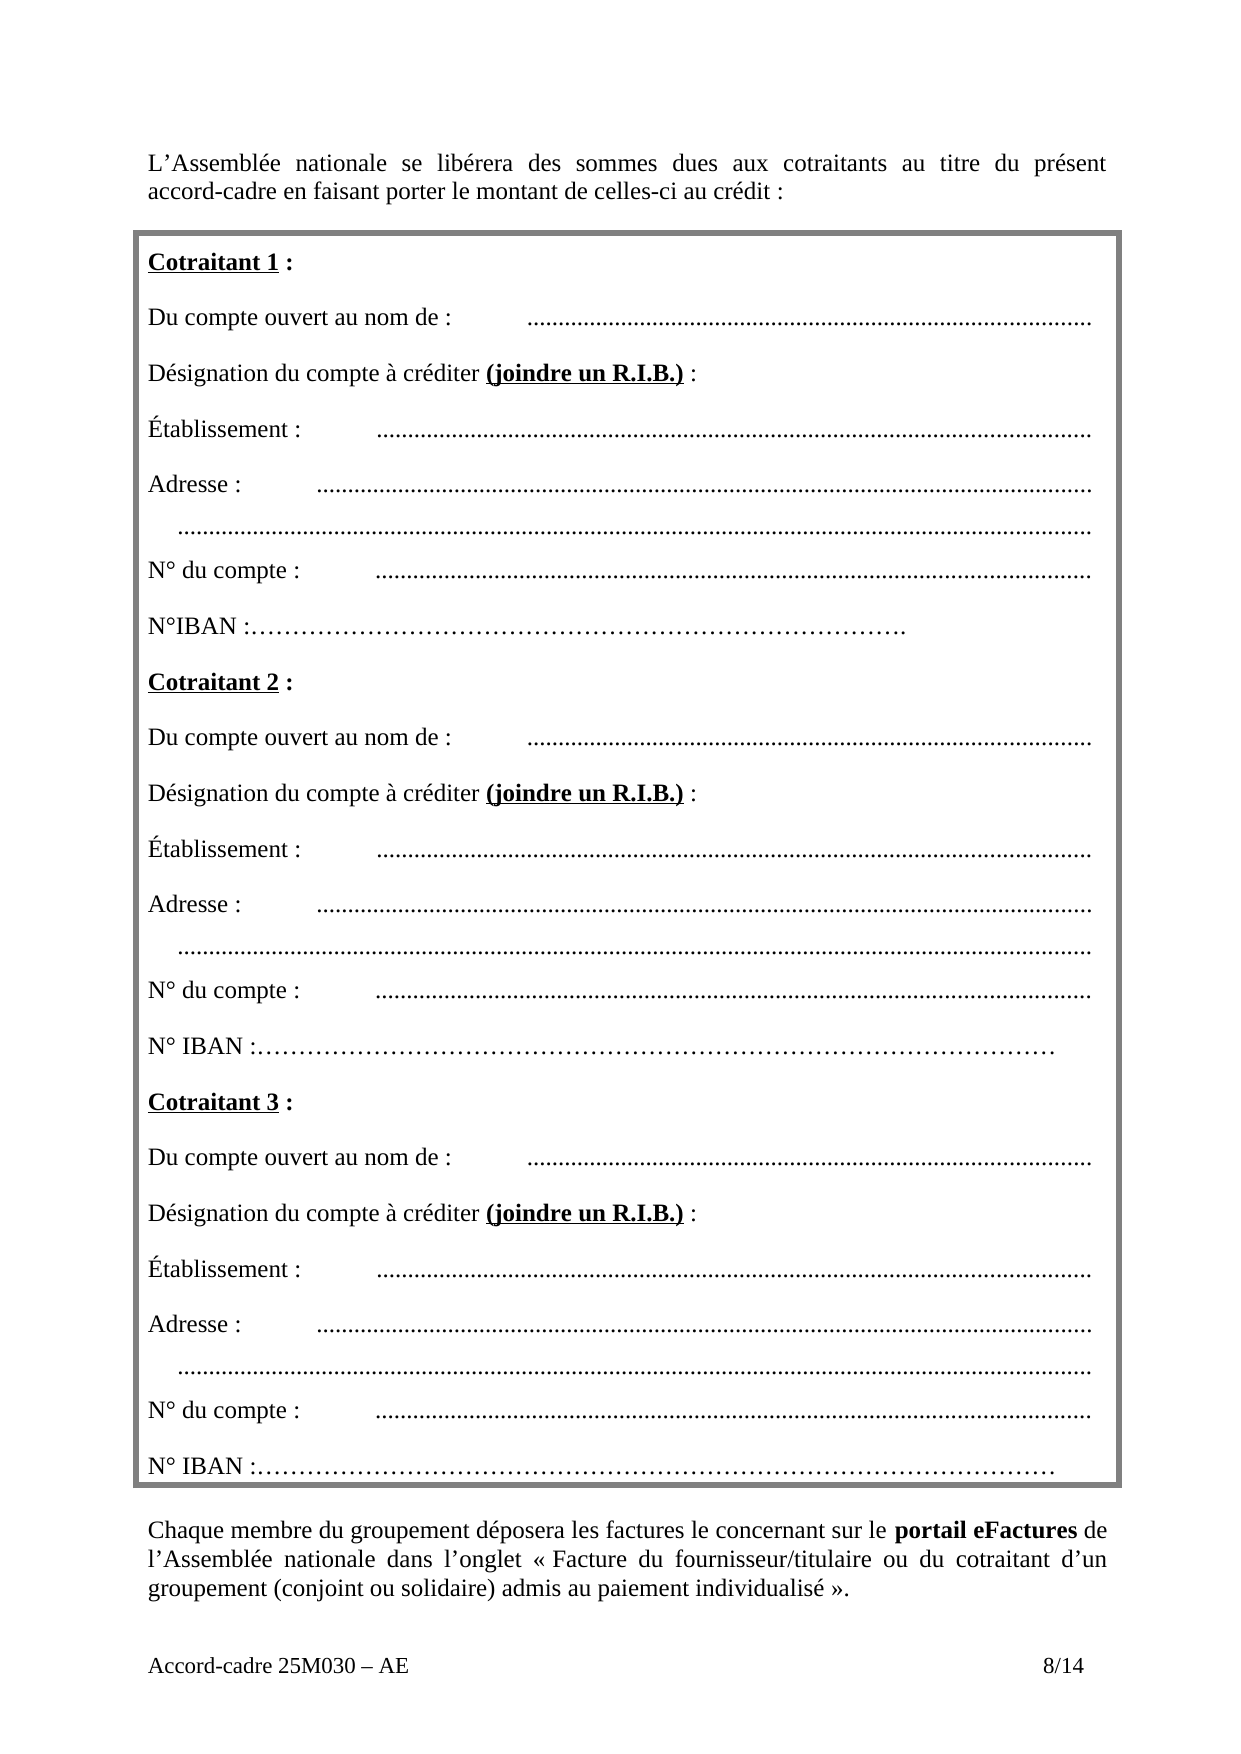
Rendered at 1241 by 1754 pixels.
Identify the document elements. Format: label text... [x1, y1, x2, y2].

text Chaque membre du groupement déposera les factures le concernant sur le portail eFactures de l’Assemblée nationale dans l’onglet « Facture du fournisseur/titulaire ou du cotraitant d’un groupement (conjoint ou solidaire) admis au paiement individualisé ». [148, 1515, 1107, 1601]
text Cotraitant 1 : [139, 236, 1116, 276]
text N° du compte : [139, 1379, 1116, 1424]
text N° du compte : [139, 959, 1116, 1004]
text N° IBAN :…………………………………………………………………………………… [139, 1014, 1116, 1060]
text Adresse : [139, 873, 1116, 918]
text Cotraitant 3 : [139, 1070, 1116, 1116]
text Du compte ouvert au nom de : [139, 286, 1116, 331]
text Établissement : [139, 397, 1116, 442]
text N° du compte : [139, 539, 1116, 584]
text Désignation du compte à créditer (joindre un R.I.B.) : [139, 1181, 1116, 1227]
text L’Assemblée nationale se libérera des sommes dues aux cotraitants au titre du présent accord-cadre en faisant porter le montant de celles-ci au crédit : [148, 148, 1107, 205]
text Adresse : [139, 453, 1116, 498]
text Établissement : [139, 1237, 1116, 1282]
text N°IBAN :……………………………………………………………………. [139, 594, 1116, 640]
text Désignation du compte à créditer (joindre un R.I.B.) : [139, 341, 1116, 387]
text N° IBAN :…………………………………………………………………………………… [139, 1434, 1116, 1482]
text Désignation du compte à créditer (joindre un R.I.B.) : [139, 761, 1116, 807]
text Établissement : [139, 817, 1116, 862]
text Cotraitant 2 : [139, 650, 1116, 696]
text Du compte ouvert au nom de : [139, 706, 1116, 751]
text Du compte ouvert au nom de : [139, 1126, 1116, 1171]
text Adresse : [139, 1293, 1116, 1338]
